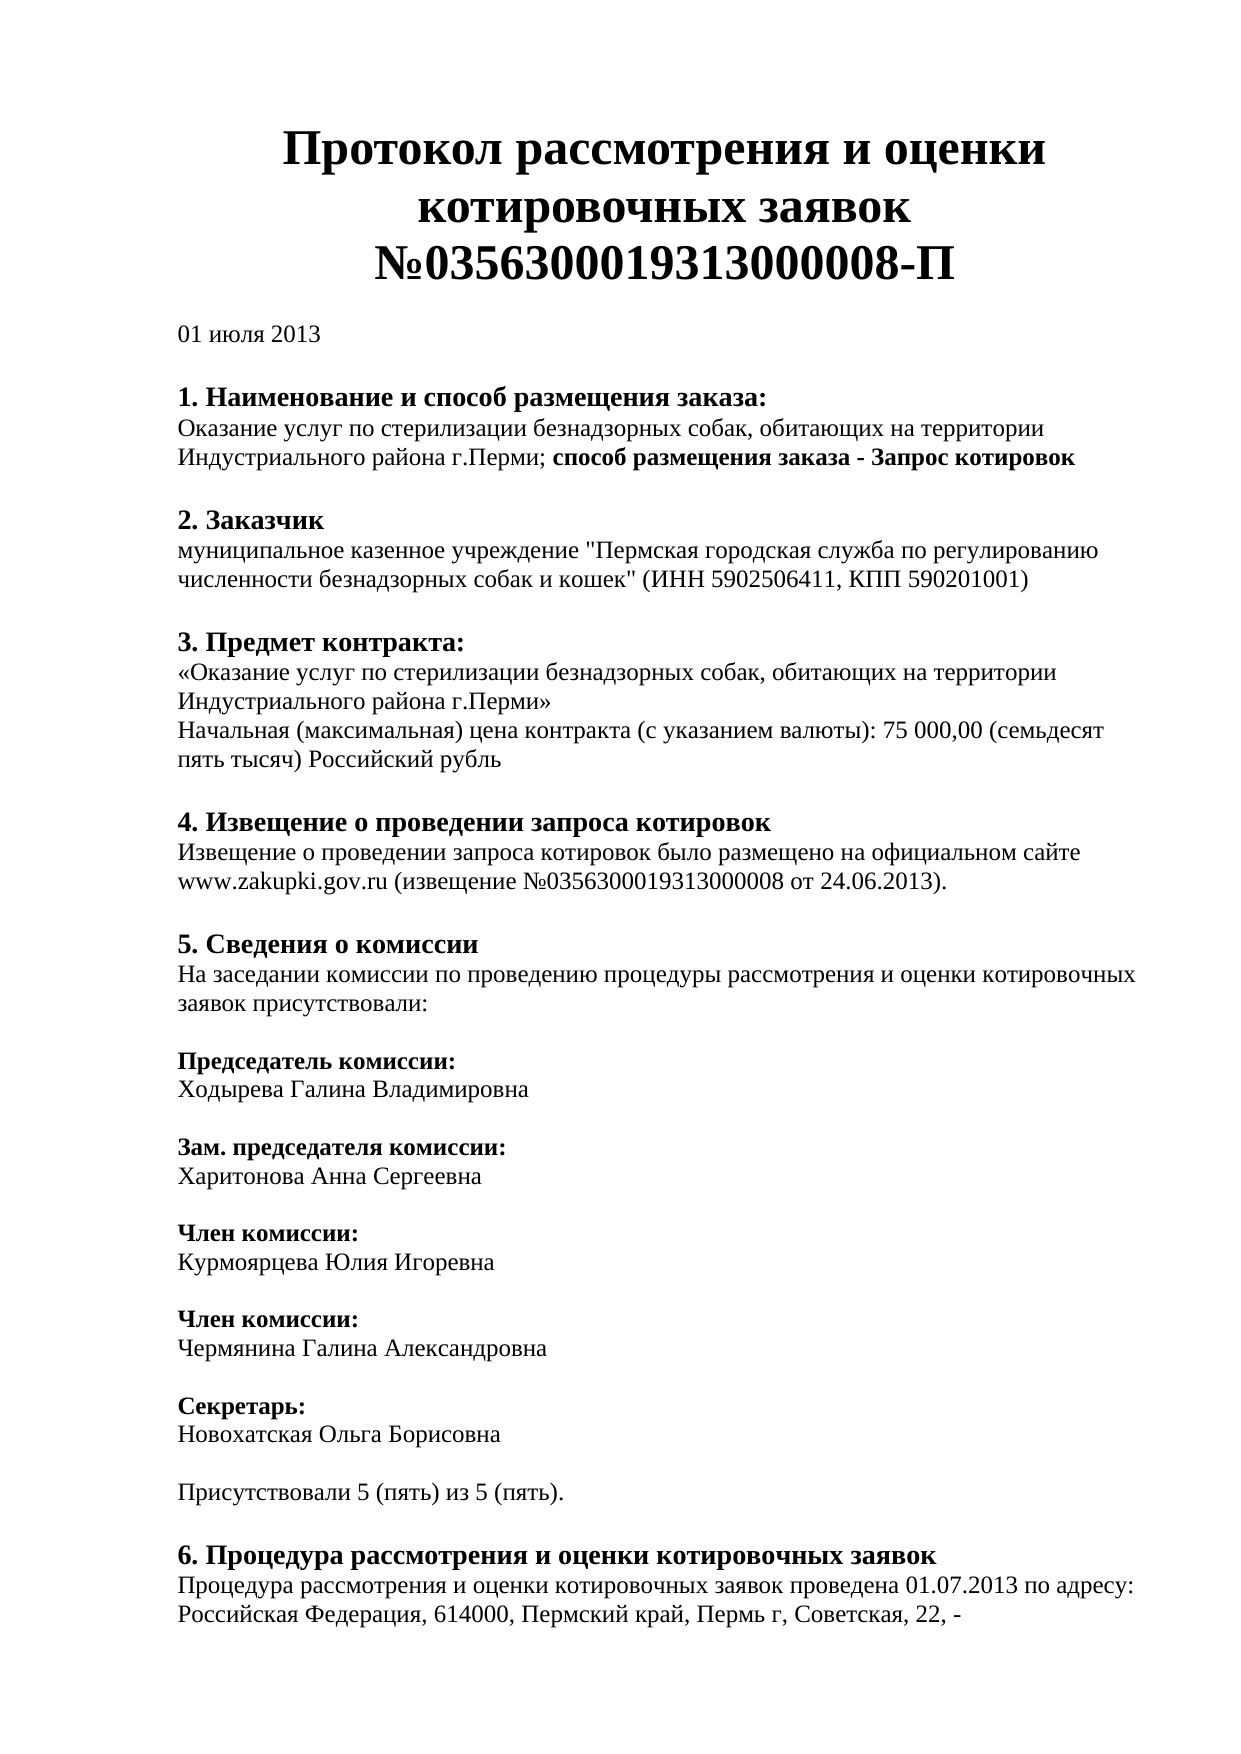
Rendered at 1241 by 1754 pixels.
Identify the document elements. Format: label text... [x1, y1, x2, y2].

text 01 июля 2013 [177, 291, 1152, 348]
text 3. Предмет контракта: [177, 625, 1152, 657]
text Зам. председателя комиссии: Харитонова Анна Сергеевна [177, 1132, 1152, 1189]
text муниципальное казенное учреждение "Пермская городская служба по регулированию численности безнадзорных собак и кошек" (ИНН 5902506411, КПП 590201001) [177, 535, 1152, 593]
text «Оказание услуг по стерилизации безнадзорных собак, обитающих на территории Индустриального района г.Перми» Начальная (максимальная) цена контракта (с указанием валюты): 75 000,00 (семьдесят пять тысяч) Российский рубль [177, 657, 1152, 772]
text Председатель комиссии: Ходырева Галина Владимировна [177, 1046, 1152, 1103]
text Член комиссии: Чермянина Галина Александровна [177, 1304, 1152, 1362]
text 5. Сведения о комиссии [177, 927, 1152, 959]
text Секретарь: Новохатская Ольга Борисовна [177, 1391, 1152, 1448]
text Извещение о проведении запроса котировок было размещено на официальном сайте www.zakupki.gov.ru (извещение №0356300019313000008 от 24.06.2013). [177, 837, 1152, 895]
text 6. Процедура рассмотрения и оценки котировочных заявок [177, 1538, 1152, 1571]
text 1. Наименование и способ размещения заказа: [177, 381, 1152, 413]
text 4. Извещение о проведении запроса котировок [177, 805, 1152, 837]
text Присутствовали 5 (пять) из 5 (пять). [177, 1477, 1152, 1506]
text Член комиссии: Курмоярцева Юлия Игоревна [177, 1218, 1152, 1276]
text На заседании комиссии по проведению процедуры рассмотрения и оценки котировочных заявок присутствовали: [177, 959, 1152, 1017]
text Процедура рассмотрения и оценки котировочных заявок проведена 01.07.2013 по адресу: Российская Федерация, 614000, Пермский край, Пермь г, Советская, 22, - [177, 1571, 1152, 1628]
text Протокол рассмотрения и оценки котировочных заявок №0356300019313000008-П [177, 118, 1152, 291]
text Оказание услуг по стерилизации безнадзорных собак, обитающих на территории Индустриального района г.Перми; способ размещения заказа - Запрос котировок [177, 413, 1152, 470]
text 2. Заказчик [177, 503, 1152, 535]
